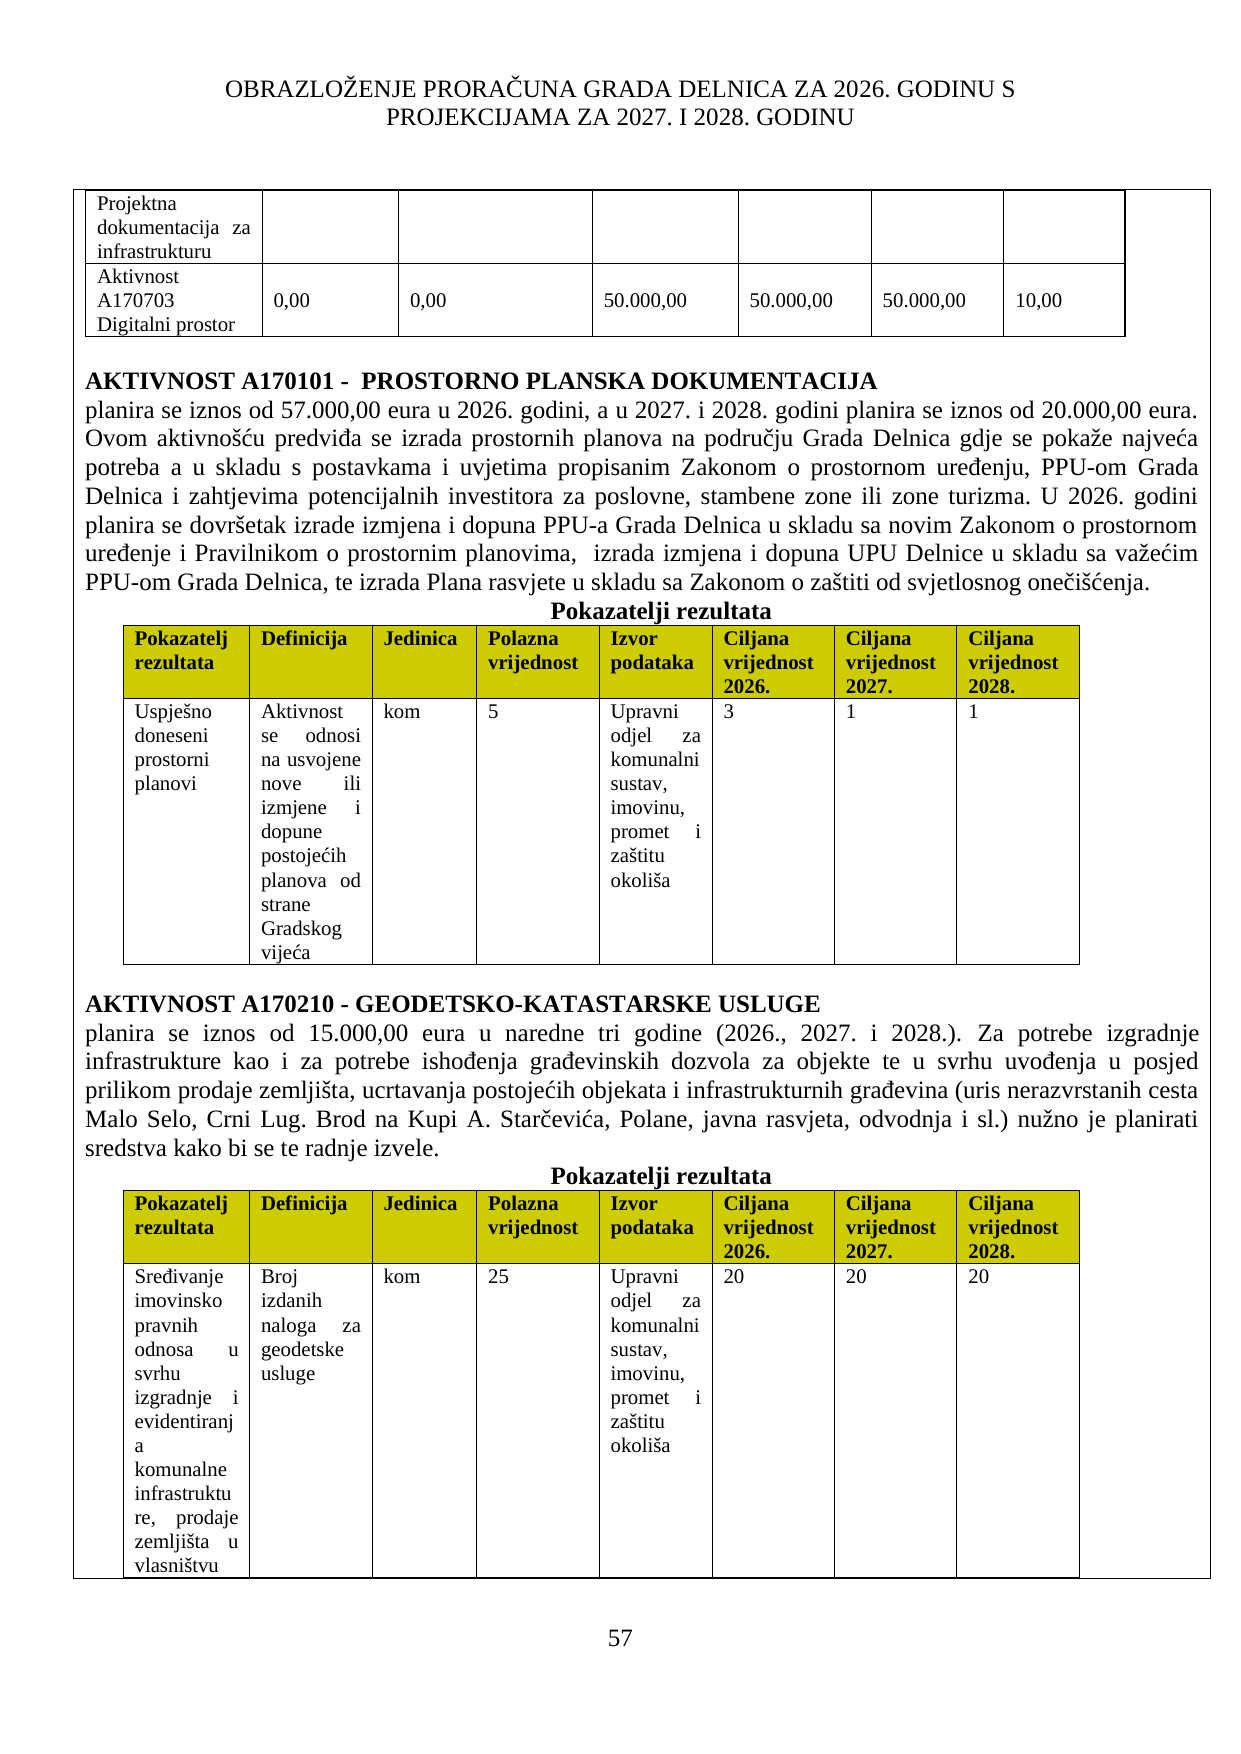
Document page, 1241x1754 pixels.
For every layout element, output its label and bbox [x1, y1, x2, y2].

table_cell [74, 190, 1210, 1578]
